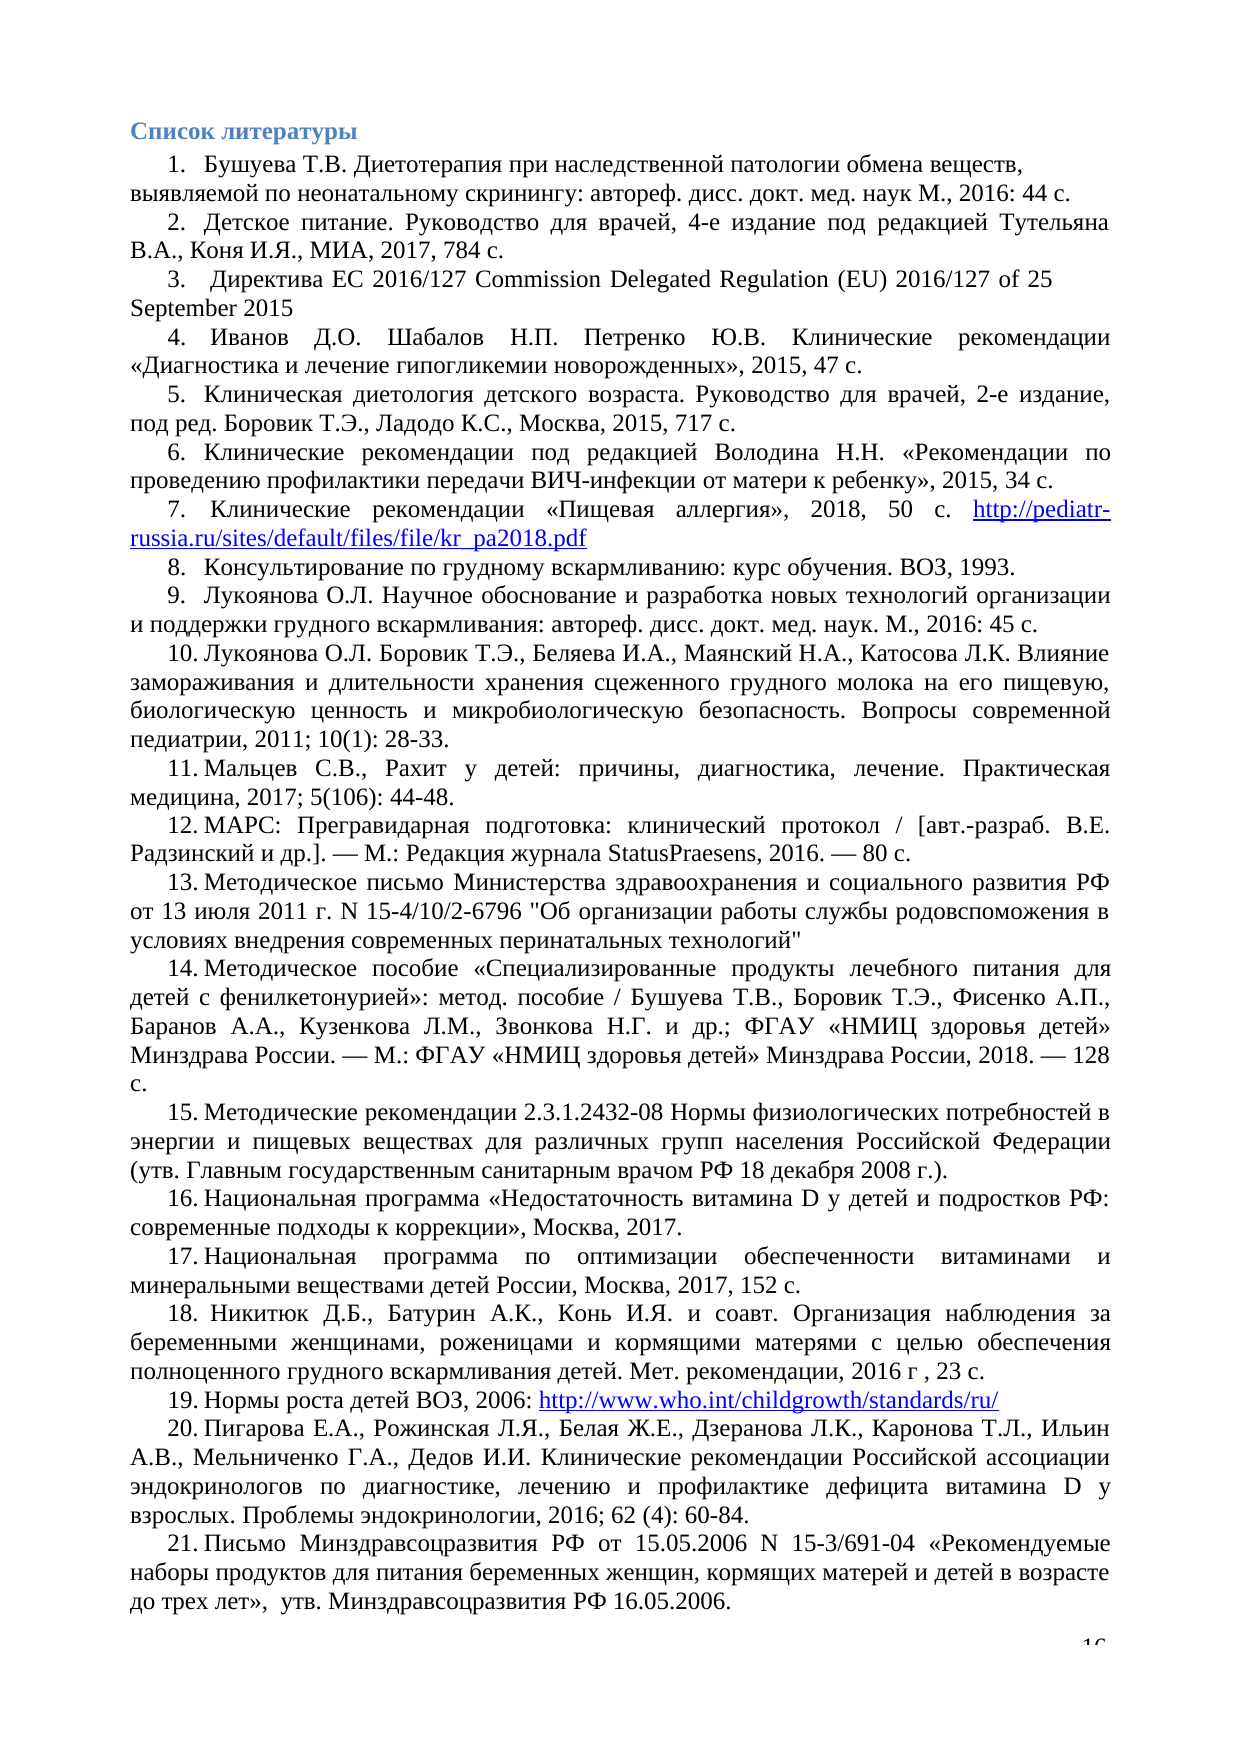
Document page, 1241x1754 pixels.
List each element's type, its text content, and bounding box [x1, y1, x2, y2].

list Никитюк Д.Б., Батурин А.К., Конь И.Я. и соавт. Организация наблюдения за беременными женщинами, роженицами и кормящими матерями с целью обеспечения полноценного грудного вскармливания детей. Мет. рекомендации, 2016 г , 23 с. [130, 1298, 1111, 1385]
list Бушуева Т.В. Диетотерапия при наследственной патологии обмена веществ, выявляемой по неонатальному скринингу: автореф. дисс. докт. мед. наук М., 2016: 44 с. [130, 149, 1111, 207]
list Нормы роста детей ВОЗ, 2006: http://www.who.int/childgrowth/standards/ru/ [167, 1385, 1121, 1413]
list Мальцев С.В., Рахит у детей: причины, диагностика, лечение. Практическая медицина, 2017; 5(106): 44-48. [130, 753, 1110, 811]
list Лукоянова О.Л. Боровик Т.Э., Беляева И.А., Маянский Н.А., Катосова Л.К. Влияние замораживания и длительности хранения сцеженного грудного молока на его пищевую, биологическую ценность и микробиологическую безопасность. Вопросы современной педиатрии, 2011; 10(1): 28-33. [130, 638, 1111, 753]
list Национальная программа «Недостаточность витамина D у детей и подростков РФ: современные подходы к коррекции», Москва, 2017. [130, 1183, 1110, 1241]
list Пигарова Е.А., Рожинская Л.Я., Белая Ж.Е., Дзеранова Л.К., Каронова Т.Л., Ильин А.В., Мельниченко Г.А., Дедов И.И. Клинические рекомендации Российской ассоциации эндокринологов по диагностике, лечению и профилактике дефицита витамина D у взрослых. Проблемы эндокринологии, 2016; 62 (4): 60-84. [130, 1413, 1111, 1528]
list Директива ЕС 2016/127 Commission Delegated Regulation (EU) 2016/127 of 25 September 2015 [130, 264, 1110, 322]
text Список литературы [130, 116, 1121, 145]
list Клиническая диетология детского возраста. Руководство для врачей, 2-е издание, под ред. Боровик Т.Э., Ладодо К.С., Москва, 2015, 717 с. [130, 379, 1111, 437]
list Детское питание. Руководство для врачей, 4-е издание под редакцией Тутельяна В.А., Коня И.Я., МИА, 2017, 784 с. [130, 207, 1111, 264]
list Методическое пособие «Специализированные продукты лечебного питания для детей с фенилкетонурией»: метод. пособие / Бушуева Т.В., Боровик Т.Э., Фисенко А.П., Баранов А.А., Кузенкова Л.М., Звонкова Н.Г. и др.; ФГАУ «НМИЦ здоровья детей» Минздрава России. — М.: ФГАУ «НМИЦ здоровья детей» Минздрава России, 2018. — 128 с. [130, 953, 1111, 1097]
list Письмо Минздравсоцразвития РФ от 15.05.2006 N 15-3/691-04 «Рекомендуемые наборы продуктов для питания беременных женщин, кормящих матерей и детей в возрасте до трех лет», утв. Минздравсоцразвития РФ 16.05.2006. [130, 1528, 1111, 1615]
list Mетодические рекомендации 2.3.1.2432-08 Нормы физиологических потребностей в энергии и пищевых веществах для различных групп населения Российской Федерации (утв. Главным государственным санитарным врачом РФ 18 декабря 2008 г.). [130, 1097, 1111, 1183]
list Клинические рекомендации под редакцией Володина Н.Н. «Рекомендации по проведению профилактики передачи ВИЧ-инфекции от матери к ребенку», 2015, 34 с. [130, 437, 1111, 494]
list Методическое письмо Министерства здравоохранения и социального развития РФ от 13 июля 2011 г. N 15-4/10/2-6796 "Об организации работы службы родовспоможения в условиях внедрения современных перинатальных технологий" [130, 867, 1111, 953]
list Консультирование по грудному вскармливанию: курс обучения. ВОЗ, 1993. [167, 552, 1121, 581]
list Лукоянова О.Л. Научное обоснование и разработка новых технологий организации и поддержки грудного вскармливания: автореф. дисс. докт. мед. наук. М., 2016: 45 с. [130, 581, 1111, 638]
list Национальная программа по оптимизации обеспеченности витаминами и минеральными веществами детей России, Москва, 2017, 152 с. [130, 1241, 1111, 1298]
list МАРС: Прегравидарная подготовка: клинический протокол / [авт.-разраб. В.Е. Радзинский и др.]. — М.: Редакция журнала StatusPraesens, 2016. — 80 с. [130, 811, 1110, 867]
text «Диагностика и лечение гипогликемии новорожденных», 2015, 47 с. [130, 351, 1121, 379]
list Клинические рекомендации «Пищевая аллергия», 2018, 50 с. http://pediatr- russia.ru/sites/default/files/file/kr_pa2018.pdf [130, 494, 1111, 552]
list Иванов Д.О. Шабалов Н.П. Петренко Ю.В. Клинические рекомендации [167, 322, 1121, 351]
